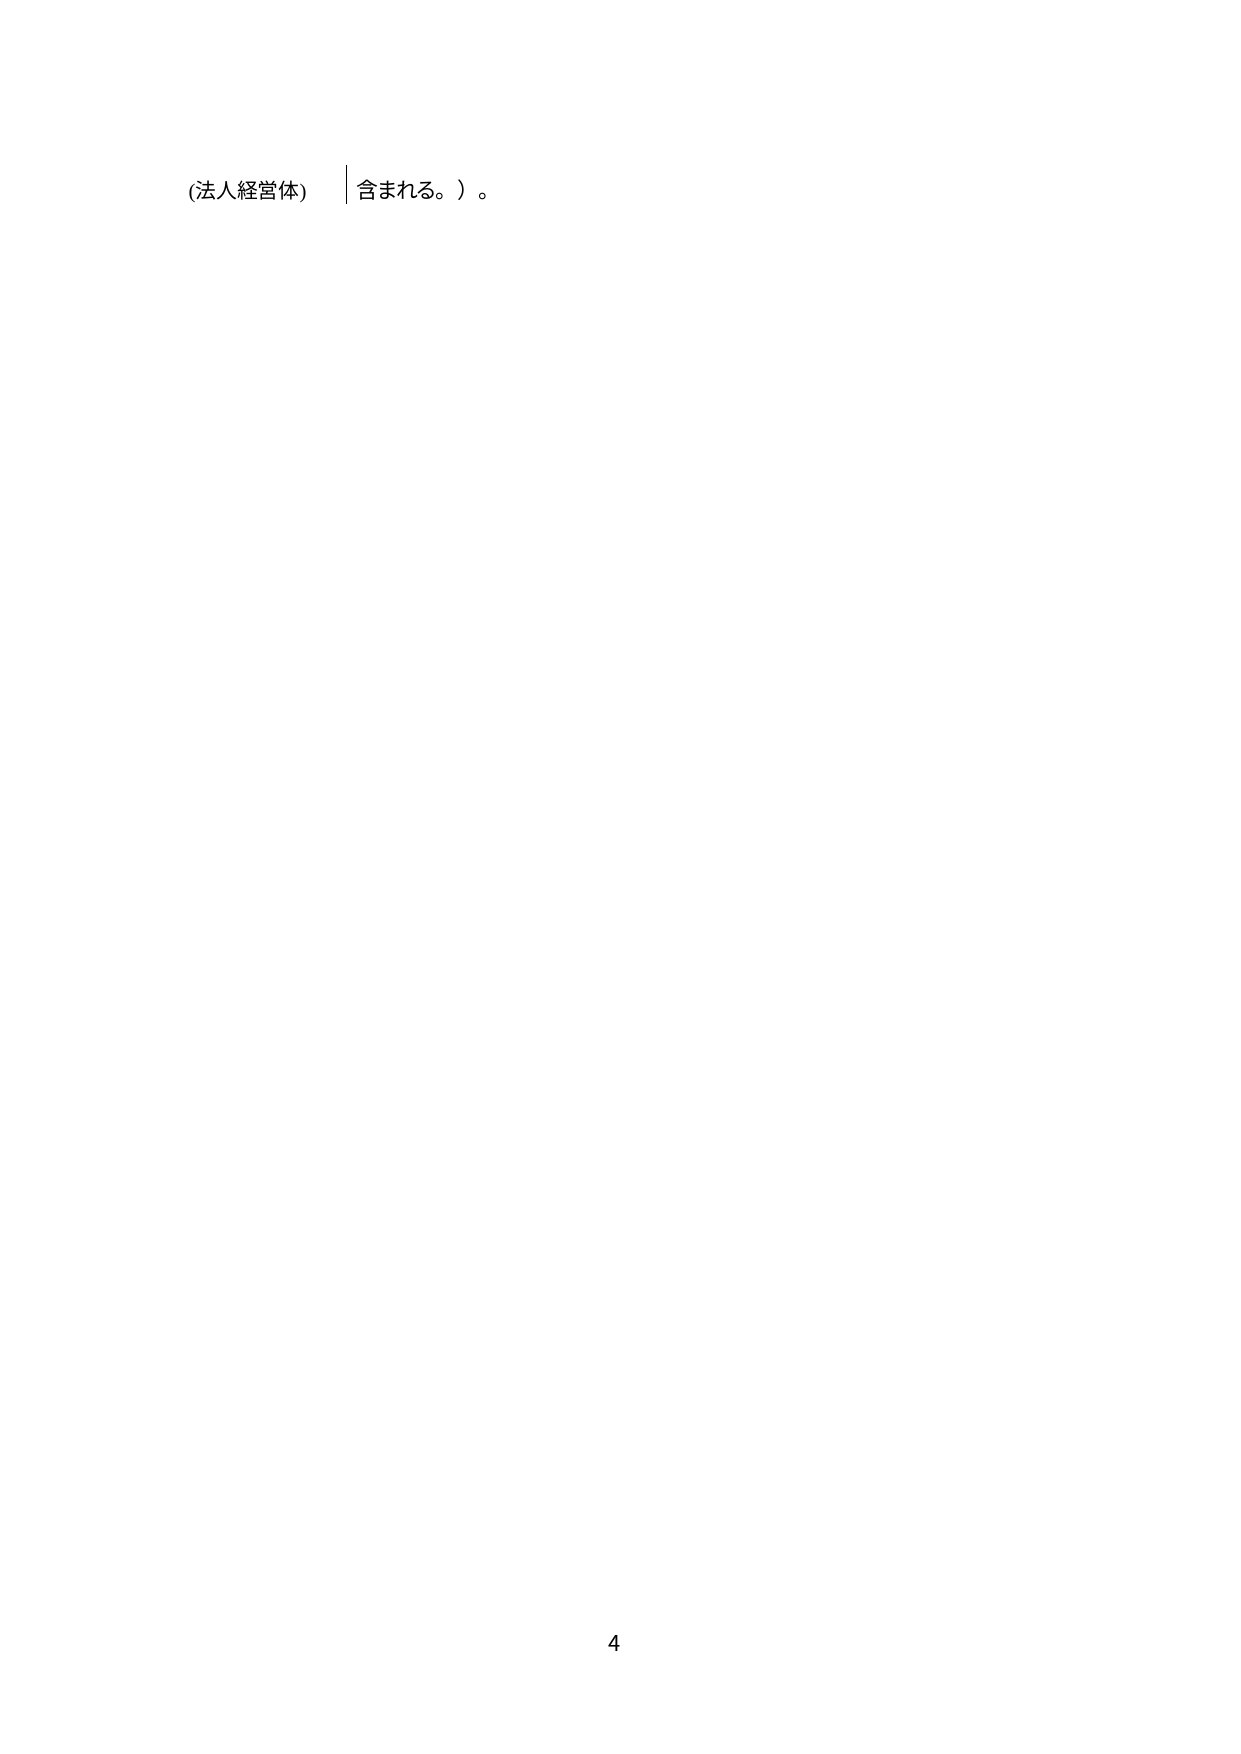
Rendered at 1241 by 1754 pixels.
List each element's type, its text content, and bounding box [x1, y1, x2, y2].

table_header 法人化している (法人経営体) [168, 165, 346, 204]
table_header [347, 165, 1089, 204]
